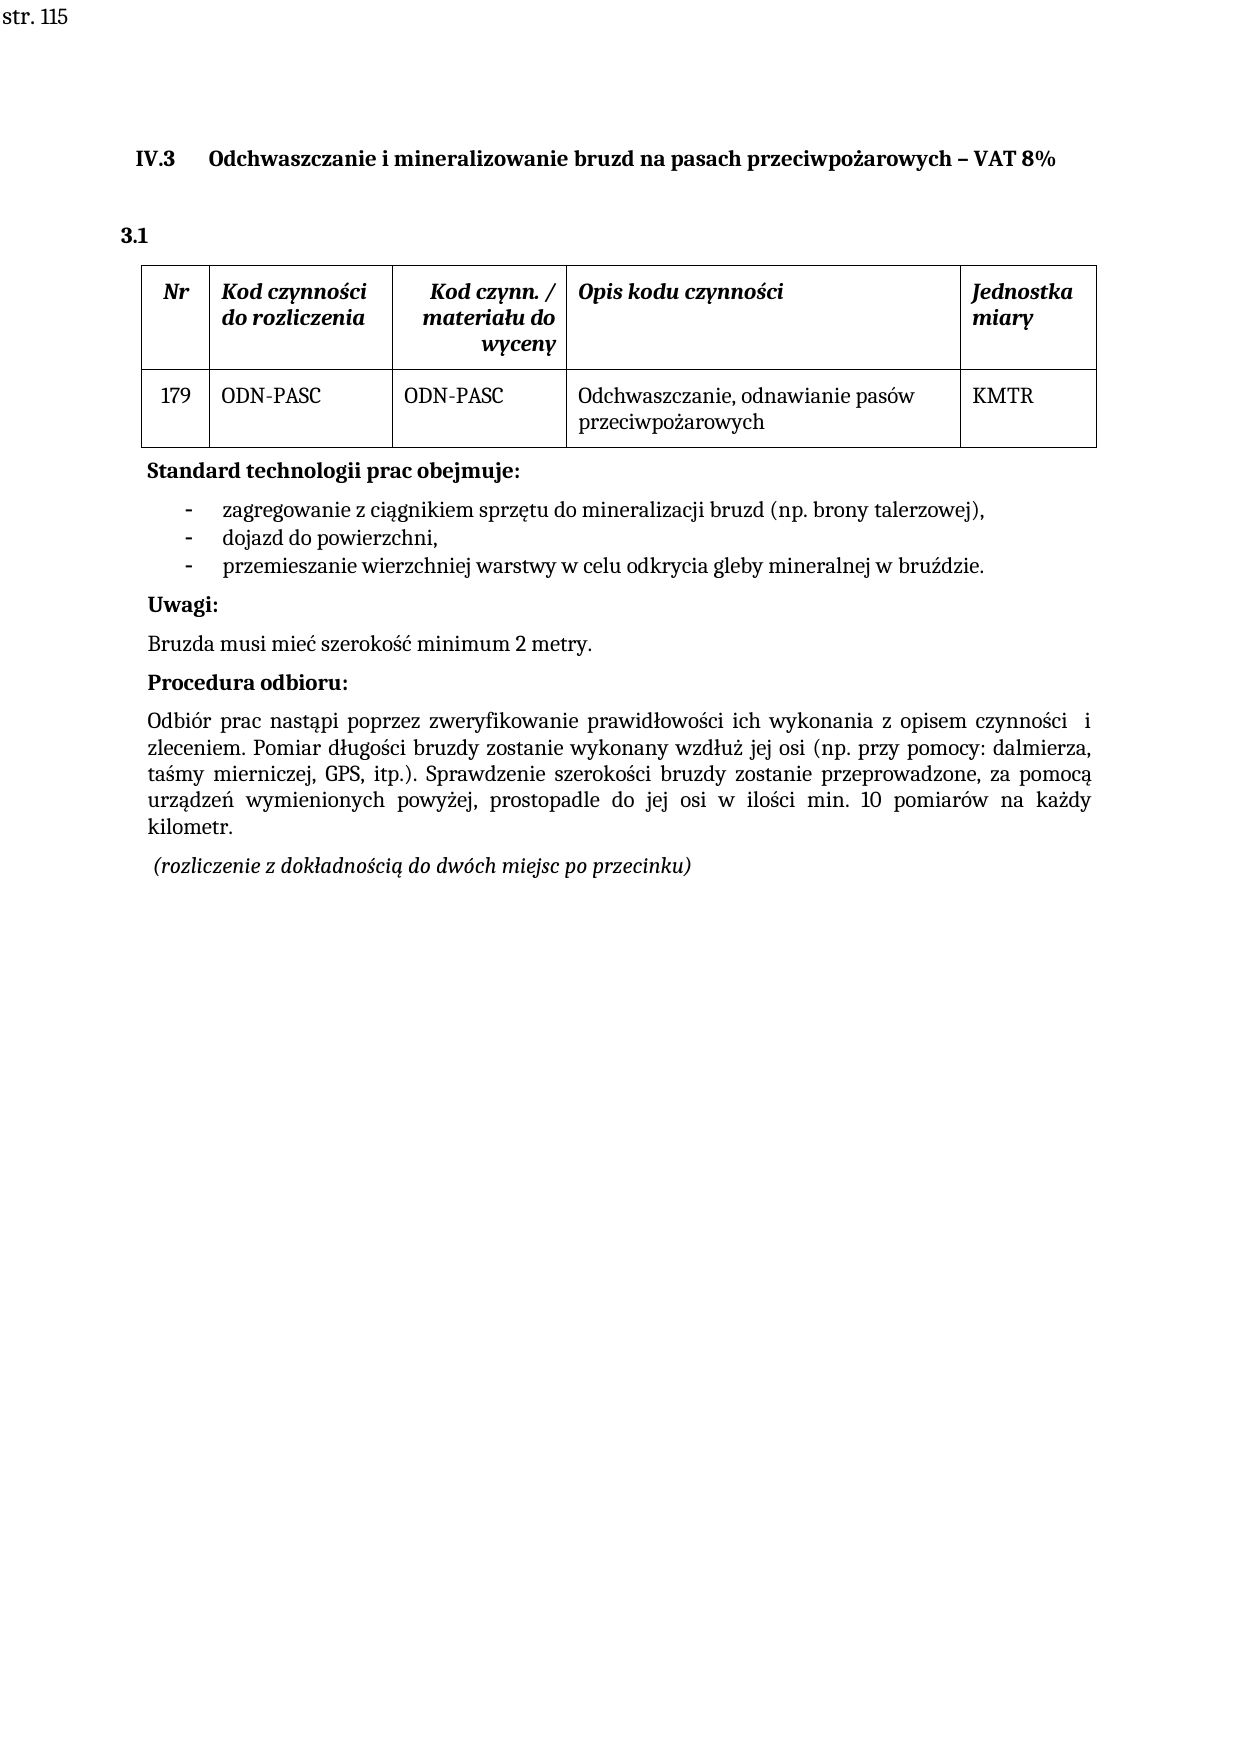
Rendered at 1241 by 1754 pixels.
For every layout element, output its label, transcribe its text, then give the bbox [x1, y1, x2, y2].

list przemieszanie wierzchniej warstwy w celu odkrycia gleby mineralnej w bruździe. [185, 551, 1119, 579]
subtitle Odchwaszczanie i mineralizowanie bruzd na pasach przeciwpożarowych – VAT 8% 3.1 [121, 146, 1079, 249]
text Bruzda musi mieć szerokość minimum 2 metry. [147, 630, 1119, 657]
subtitle Procedura odbioru: [147, 669, 1119, 696]
subtitle Uwagi: [147, 592, 1119, 618]
list zagregowanie z ciągnikiem sprzętu do mineralizacji bruzd (np. brony talerzowej), [185, 497, 1119, 523]
text Odbiór prac nastąpi poprzez zweryfikowanie prawidłowości ich wykonania z opisem czynności i zleceniem. Pomiar długości bruzdy zostanie wykonany wzdłuż jej osi (np. przy pomocy: dalmierza, taśmy mierniczej, GPS, itp.). Sprawdzenie szerokości bruzdy zostanie przeprowadzone, za pomocą urządzeń wymienionych powyżej, prostopadle do jej osi w ilości min. 10 pomiarów na każdy kilometr. [147, 708, 1093, 840]
text (rozliczenie z dokładnością do dwóch miejsc po przecinku) [152, 852, 1119, 879]
text Standard technologii prac obejmuje: [147, 458, 1119, 484]
list dojazd do powierzchni, [185, 523, 1119, 551]
